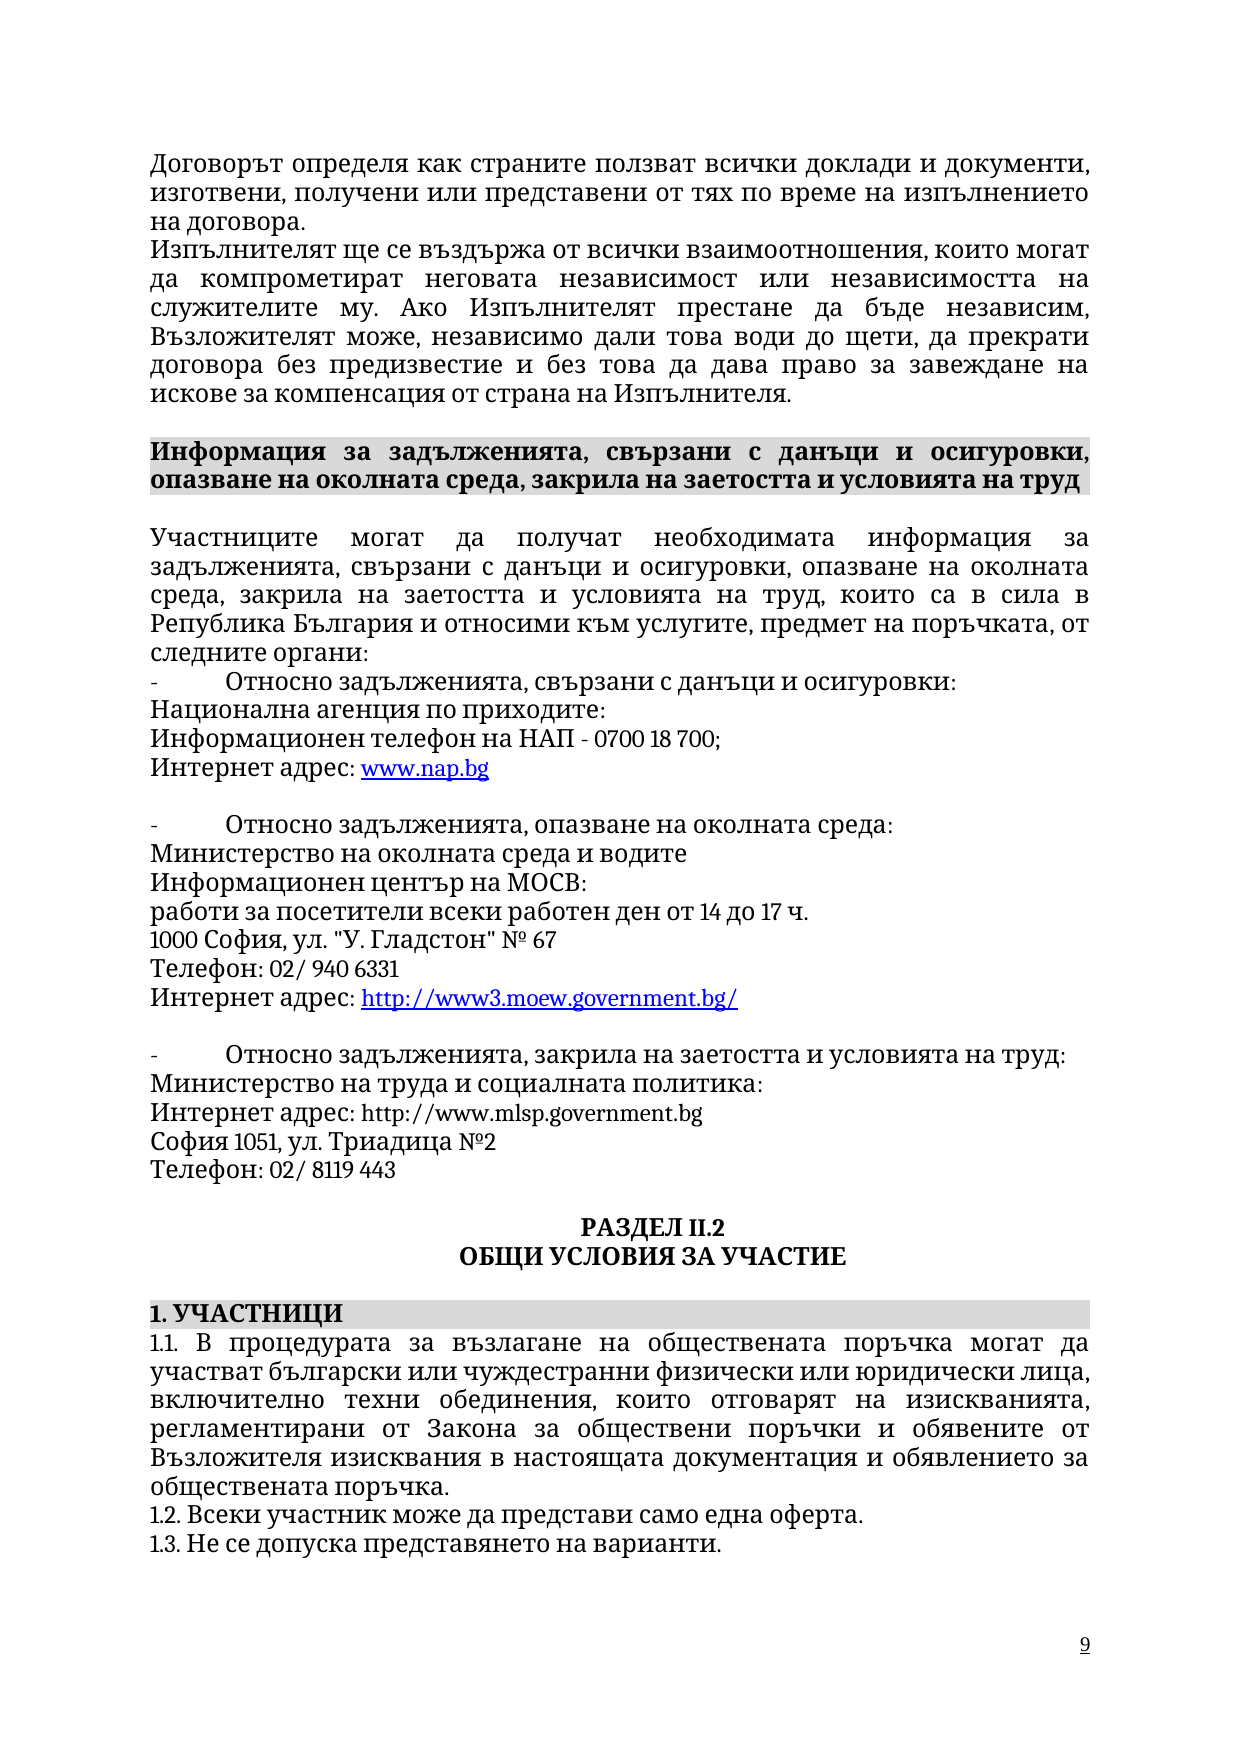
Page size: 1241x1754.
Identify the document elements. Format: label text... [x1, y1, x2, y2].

text 1. УЧАСТНИЦИ [150, 1300, 1090, 1329]
text Интернет адрес: http://www3.moew.government.bg/ [150, 984, 1090, 1012]
text Телефон: 02/ 940 6331 [150, 955, 1090, 984]
text - Относно задълженията, свързани с данъци и осигуровки: [150, 667, 1090, 696]
text - Относно задълженията, опазване на околната среда: [150, 811, 1090, 840]
text 1.2. Всеки участник може да представи само една оферта. [150, 1501, 1090, 1530]
text Участниците могат да получат необходимата информация за задълженията, свързани с данъци и осигуровки, опазване на околната среда, закрила на заетостта и условията на труд, които са в сила в Република България и относими към услугите, предмет на поръчката, от следните органи: [150, 524, 1090, 667]
text Интернет адрес: http://www.mlsp.government.bg [150, 1099, 1090, 1127]
text Информационен телефон на НАП - 0700 18 700; [150, 725, 1090, 754]
text Интернет адрес: www.nap.bg [150, 754, 1090, 782]
text Информация за задълженията, свързани с данъци и осигуровки, опазване на околната среда, закрила на заетостта и условията на труд [150, 437, 1090, 495]
text Национална агенция по приходите: [150, 696, 1090, 725]
text ОБЩИ УСЛОВИЯ ЗА УЧАСТИЕ [162, 1242, 1090, 1271]
text Министерство на труда и социалната политика: [150, 1070, 1090, 1099]
text Министерство на околната среда и водите [150, 840, 1090, 869]
text 1.1. В процедурата за възлагане на обществената поръчка могат да участват български или чуждестранни физически или юридически лица, включително техни обединения, които отговарят на изискванията, регламентирани от Закона за обществени поръчки и обявените от Възложителя изисквания в настоящата документация и обявлението за обществената поръчка. [150, 1329, 1090, 1501]
text РАЗДЕЛ II.2 [162, 1214, 1090, 1242]
text Изпълнителят ще се въздържа от всички взаимоотношения, които могат да компрометират неговата независимост или независимостта на служителите му. Ако Изпълнителят престане да бъде независим, Възложителят може, независимо дали това води до щети, да прекрати договора без предизвестие и без това да дава право за завеждане на искове за компенсация от страна на Изпълнителя. [150, 236, 1090, 409]
text работи за посетители всеки работен ден от 14 до 17 ч. [150, 897, 1090, 926]
text Телефон: 02/ 8119 443 [150, 1156, 1090, 1185]
text Информационен център на МОСВ: [150, 869, 1090, 897]
text София 1051, ул. Триадица №2 [150, 1127, 1090, 1156]
text 1000 София, ул. "У. Гладстон" № 67 [150, 926, 1090, 955]
text 1.3. Не се допуска представянето на варианти. [150, 1530, 1090, 1559]
text Договорът определя как страните ползват всички доклади и документи, изготвени, получени или представени от тях по време на изпълнението на договора. [150, 150, 1090, 236]
text - Относно задълженията, закрила на заетостта и условията на труд: [150, 1041, 1090, 1070]
